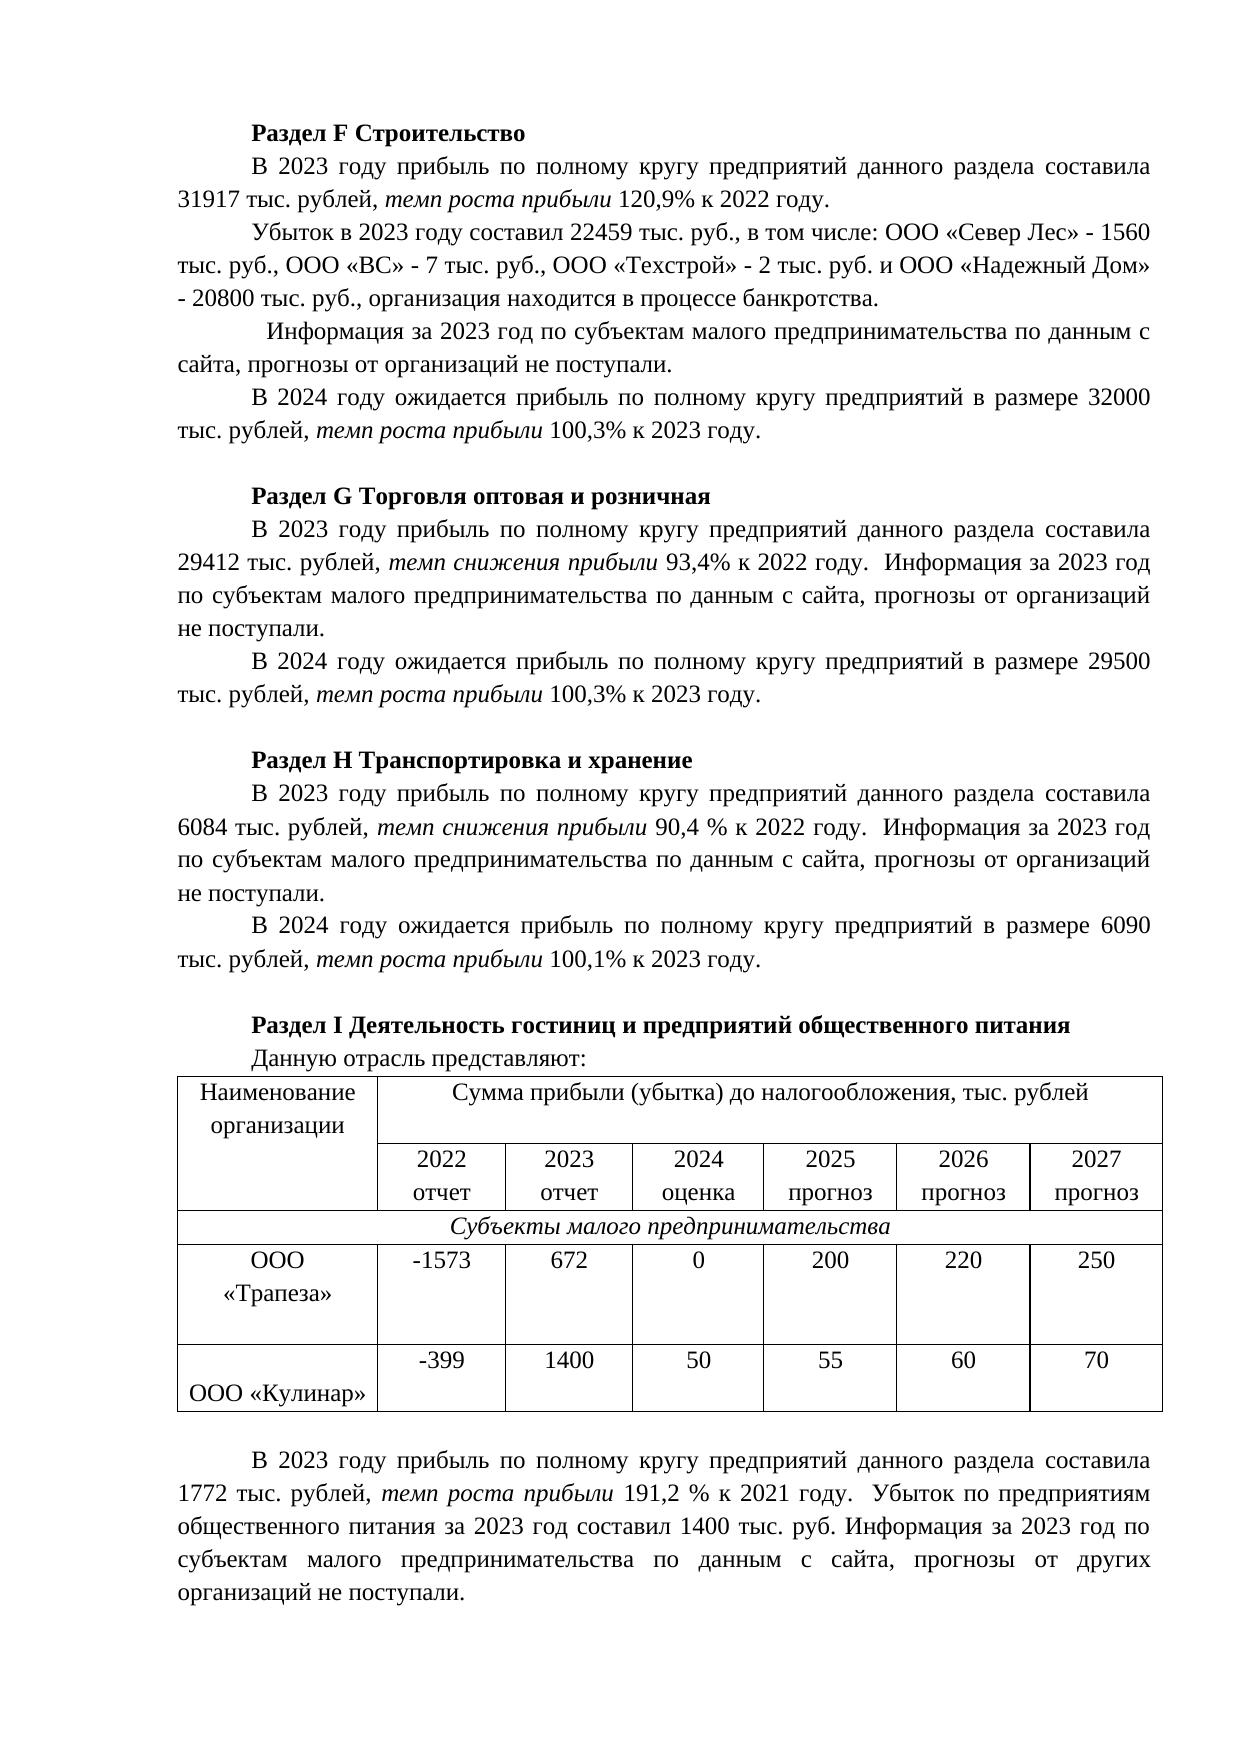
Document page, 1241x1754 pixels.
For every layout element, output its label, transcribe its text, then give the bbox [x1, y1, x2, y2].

text Убыток в 2023 году составил 22459 тыс. руб., в том числе: ООО «Север Лес» - 1560 тыс. руб., ООО «ВС» - 7 тыс. руб., ООО «Техстрой» - 2 тыс. руб. и ООО «Надежный Дом» - 20800 тыс. руб., организация находится в процессе банкротства. [177, 217, 1152, 312]
text В 2024 году ожидается прибыль по полному кругу предприятий в размере 6090 тыс. рублей, темп роста прибыли 100,1% к 2023 году. [177, 911, 1152, 972]
table_cell ООО «Трапеза» [178, 1245, 377, 1344]
table_cell 2023 отчет [506, 1144, 632, 1210]
table_cell 672 [506, 1245, 632, 1344]
table_cell 1400 [506, 1345, 632, 1411]
text В 2024 году ожидается прибыль по полному кругу предприятий в размере 32000 тыс. рублей, темп роста прибыли 100,3% к 2023 году. [177, 382, 1152, 444]
table_cell 50 [633, 1345, 763, 1411]
text Раздел F Строительство [177, 118, 1152, 147]
text В 2023 году прибыль по полному кругу предприятий данного раздела составила 31917 тыс. рублей, темп роста прибыли 120,9% к 2022 году. [177, 151, 1152, 213]
table_cell 2025 прогноз [764, 1144, 896, 1210]
table_cell 55 [764, 1345, 896, 1411]
text Раздел Н Транспортировка и хранение [177, 746, 1152, 774]
table_cell -399 [378, 1345, 505, 1411]
table_cell 2027 прогноз [1031, 1144, 1162, 1210]
table_cell 2026 прогноз [897, 1144, 1029, 1210]
table_cell 2024 оценка [633, 1144, 763, 1210]
text В 2023 году прибыль по полному кругу предприятий данного раздела составила 1772 тыс. рублей, темп роста прибыли 191,2 % к 2021 году. Убыток по предприятиям общественного питания за 2023 год составил 1400 тыс. руб. Информация за 2023 год по субъектам малого предпринимательства по данным с сайта, прогнозы от других организаций не поступали. [177, 1445, 1152, 1606]
text Информация за 2023 год по субъектам малого предпринимательства по данным с сайта, прогнозы от организаций не поступали. [177, 316, 1152, 378]
text В 2024 году ожидается прибыль по полному кругу предприятий в размере 29500 тыс. рублей, темп роста прибыли 100,3% к 2023 году. [177, 646, 1152, 708]
table_cell 70 [1031, 1345, 1162, 1411]
table_cell 250 [1031, 1245, 1162, 1344]
table_header Наименование организации [178, 1077, 377, 1210]
table_cell 200 [764, 1245, 896, 1344]
table_cell 60 [897, 1345, 1029, 1411]
text Раздел I Деятельность гостиниц и предприятий общественного питания [177, 1010, 1152, 1038]
table_header Сумма прибыли (убытка) до налогообложения, тыс. рублей [378, 1077, 1162, 1143]
text В 2023 году прибыль по полному кругу предприятий данного раздела составила 6084 тыс. рублей, темп снижения прибыли 90,4 % к 2022 году. Информация за 2023 год по субъектам малого предпринимательства по данным с сайта, прогнозы от организаций не поступали. [177, 778, 1152, 906]
text В 2023 году прибыль по полному кругу предприятий данного раздела составила 29412 тыс. рублей, темп снижения прибыли 93,4% к 2022 году. Информация за 2023 год по субъектам малого предпринимательства по данным с сайта, прогнозы от организаций не поступали. [177, 514, 1152, 642]
text Данную отрасль представляют: [177, 1043, 1152, 1071]
table_cell Субъекты малого предпринимательства [178, 1211, 1162, 1244]
table_cell -1573 [378, 1245, 505, 1344]
table_cell 0 [633, 1245, 763, 1344]
table_cell 2022 отчет [378, 1144, 505, 1210]
table_cell ООО «Кулинар» [178, 1345, 377, 1411]
text Раздел G Торговля оптовая и розничная [177, 481, 1152, 510]
table_cell 220 [897, 1245, 1029, 1344]
